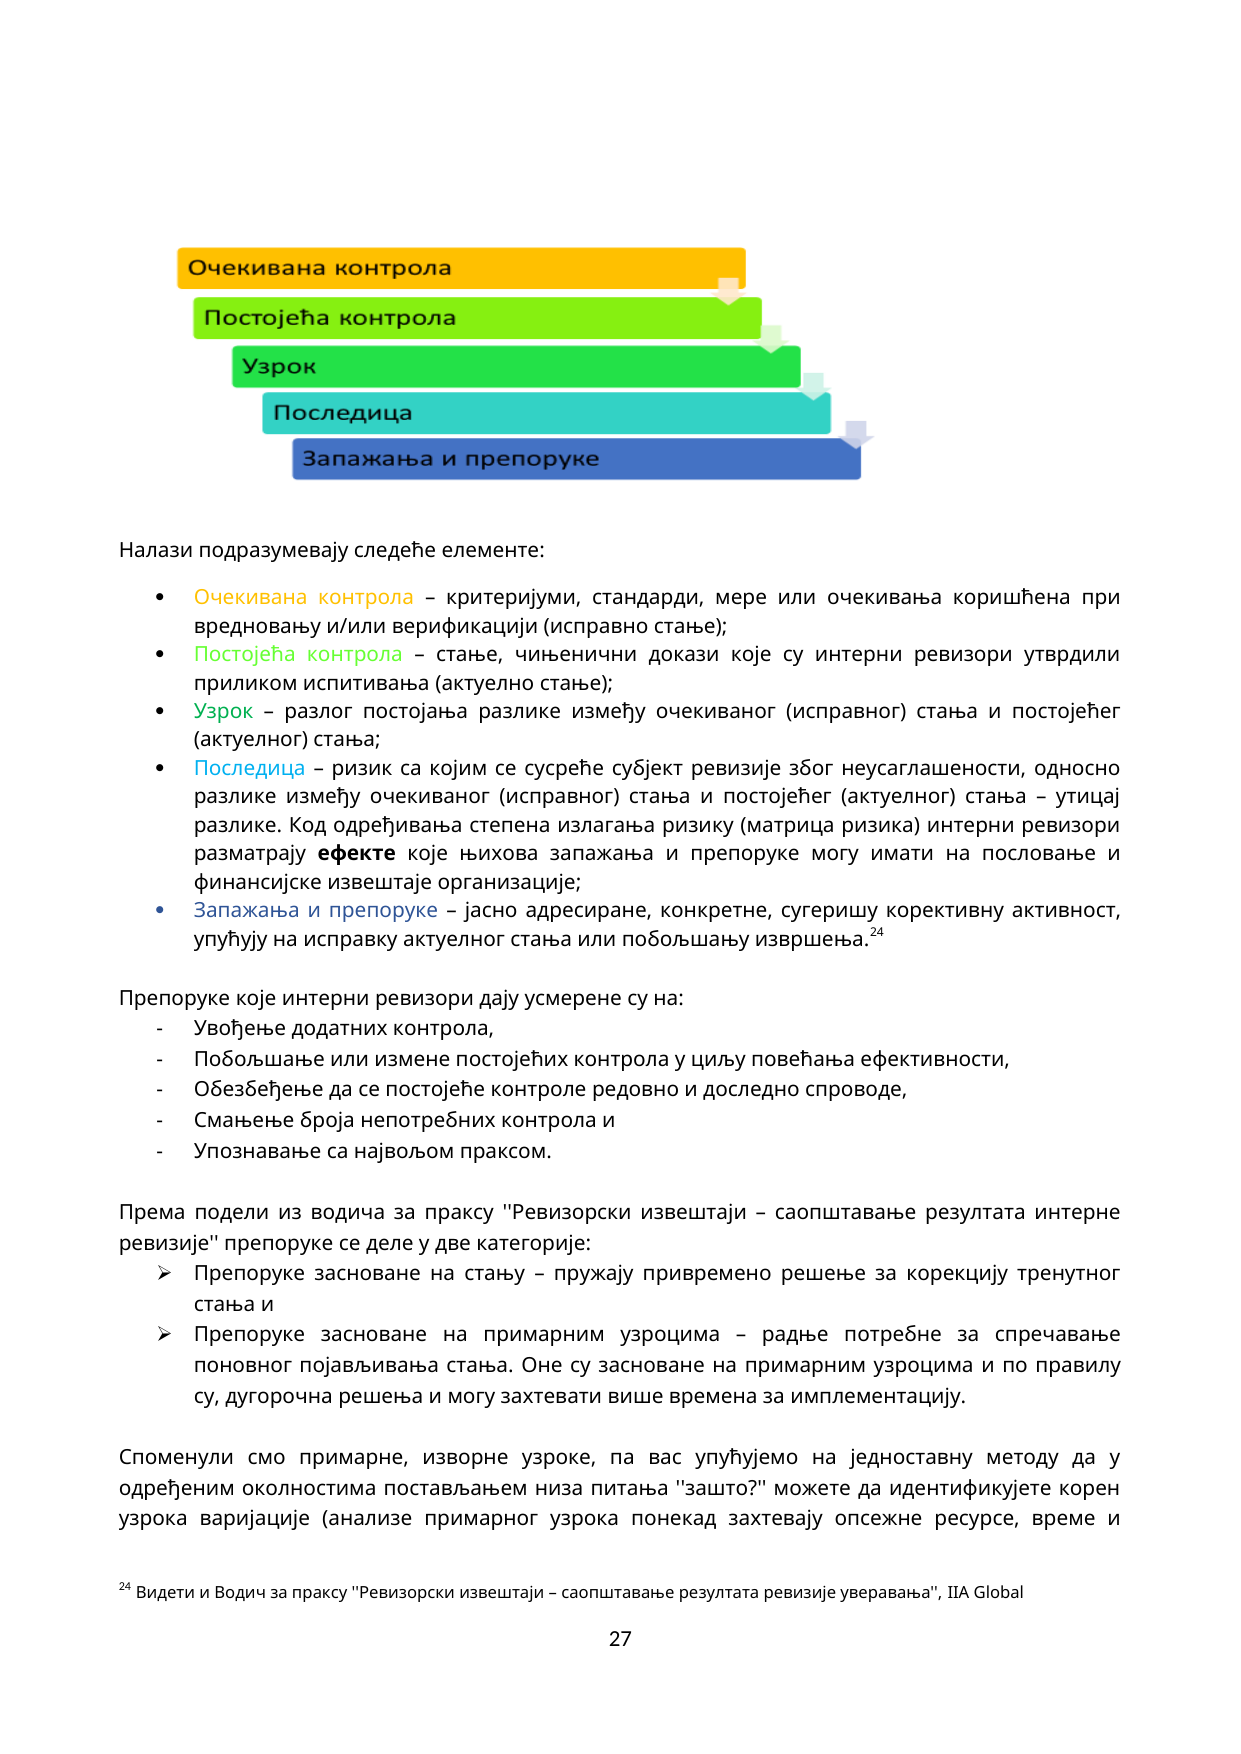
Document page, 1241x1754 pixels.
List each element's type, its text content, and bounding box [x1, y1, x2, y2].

text Према подели из водича за праксу ''Ревизорски извештаји – саопштавање резултата интерне ревизије'' препоруке се деле у две категорије: [118, 1197, 1122, 1256]
list Узрок – разлог постојања разлике између очекиваног (исправног) стања и постојећег (актуелног) стања; [156, 696, 1122, 753]
list Последица – ризик са којим се сусреће субјект ревизије због неусаглашености, односно разлике између очекиваног (исправног) стања и постојећег (актуелног) стања – утицај разлике. Код одређивања степена излагања ризику (матрица ризика) интерни ревизори разматрају ефекте које њихова запажања и препоруке могу имати на пословање и финансијске извештаје организације; [156, 753, 1122, 895]
picture [118, 150, 975, 517]
list Побољшање или измене постојећих контрола у циљу повећања ефективности, [156, 1044, 1122, 1072]
list Увођење додатних контрола, [156, 1013, 1122, 1042]
list Препоруке засноване на стању – пружају привремено решење за корекцију тренутног стања и [156, 1258, 1122, 1317]
list Препоруке засноване на примарним узроцима – радње потребне за спречавање поновног појављивања стања. Оне су засноване на примарним узроцима и по правилу су, дугорочна решења и могу захтевати више времена за имплементацију. [156, 1319, 1122, 1409]
text Налази подразумевају следеће елементе: [118, 535, 1122, 563]
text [118, 1442, 1122, 1532]
list Смањење броја непотребних контрола и [156, 1105, 1122, 1134]
list Запажања и препоруке – јасно адресиране, конкретне, сугеришу корективну активност, упућују на исправку актуелног стања или побољшању извршења. [156, 895, 1122, 952]
list Упознавање са највољом праксом. [156, 1136, 1122, 1164]
list Постојећа контрола – стање, чињенични докази које су интерни ревизори утврдили приликом испитивања (актуелно стање); [156, 639, 1122, 696]
text Препоруке које интерни ревизори дају усмерене су на: [118, 983, 1122, 1011]
list Очекивана контрола – критеријуми, стандарди, мере или очекивања коришћена при вредновању и/или верификацији (исправно стање); [156, 582, 1122, 639]
list Обезбеђење да се постојеће контроле редовно и доследно спроводе, [156, 1074, 1122, 1103]
